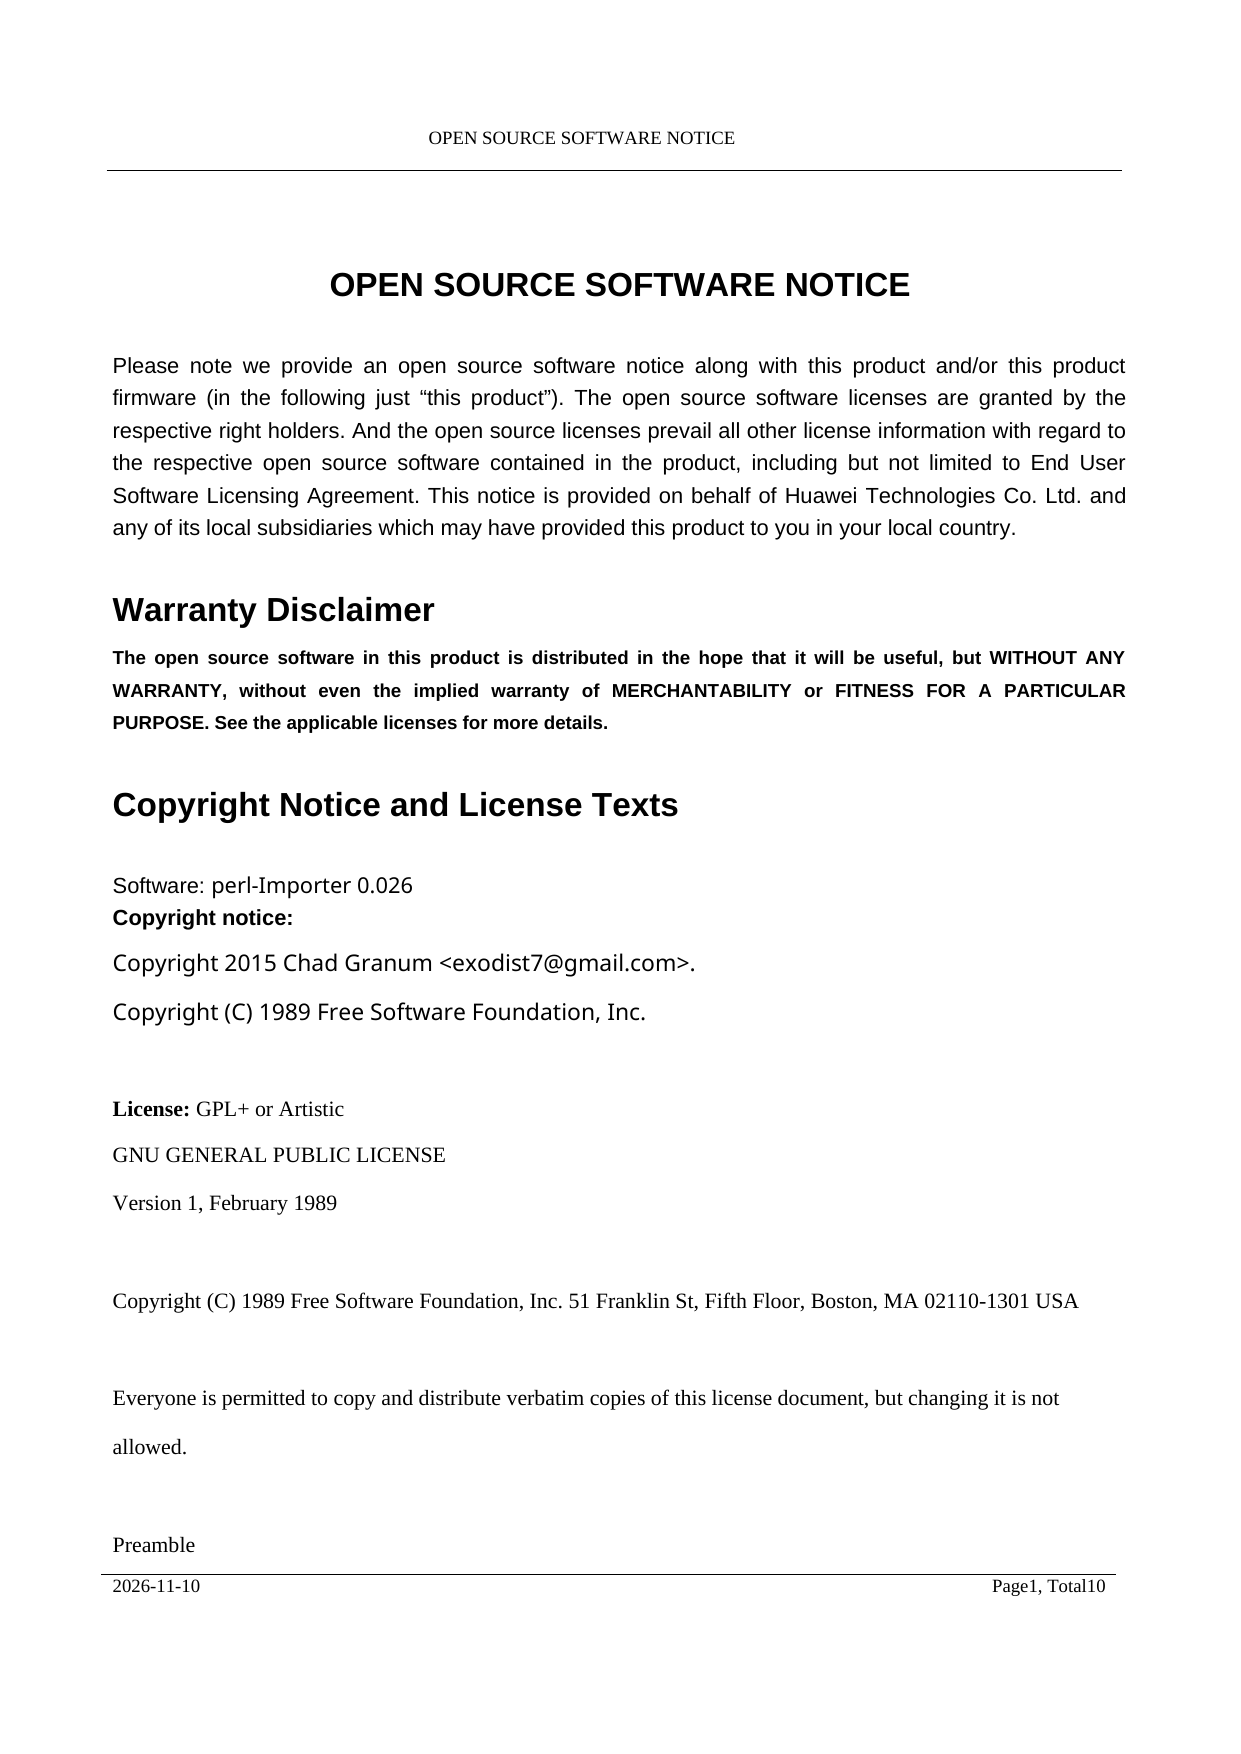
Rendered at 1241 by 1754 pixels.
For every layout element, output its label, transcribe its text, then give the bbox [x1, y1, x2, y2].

text Copyright notice: [112, 901, 1128, 934]
text Copyright 2015 Chad Granum <exodist7@gmail.com>. Copyright (C) 1989 Free Software Foundation, Inc. [112, 947, 1128, 1077]
text Please note we provide an open source software notice along with this product and/or this product firmware (in the following just “this product”). The open source software licenses are granted by the respective right holders. And the open source licenses prevail all other license information with regard to the respective open source software contained in the product, including but not limited to End User Software Licensing Agreement. This notice is provided on behalf of Huawei Technologies Co. Ltd. and any of its local subsidiaries which may have provided this product to you in your local country. [112, 349, 1128, 544]
text OPEN SOURCE SOFTWARE NOTICE [112, 251, 1128, 316]
text Software: perl-Importer 0.026 [112, 869, 1128, 901]
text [112, 1138, 1128, 1560]
text The open source software in this product is distributed in the hope that it will be useful, but WITHOUT ANY WARRANTY, without even the implied warranty of MERCHANTABILITY or FITNESS FOR A PARTICULAR PURPOSE. See the applicable licenses for more details. [112, 641, 1128, 739]
text Copyright Notice and License Texts [112, 771, 1128, 836]
text Warranty Disclaimer [112, 576, 1128, 641]
text License: GPL+ or Artistic [112, 1093, 1128, 1125]
